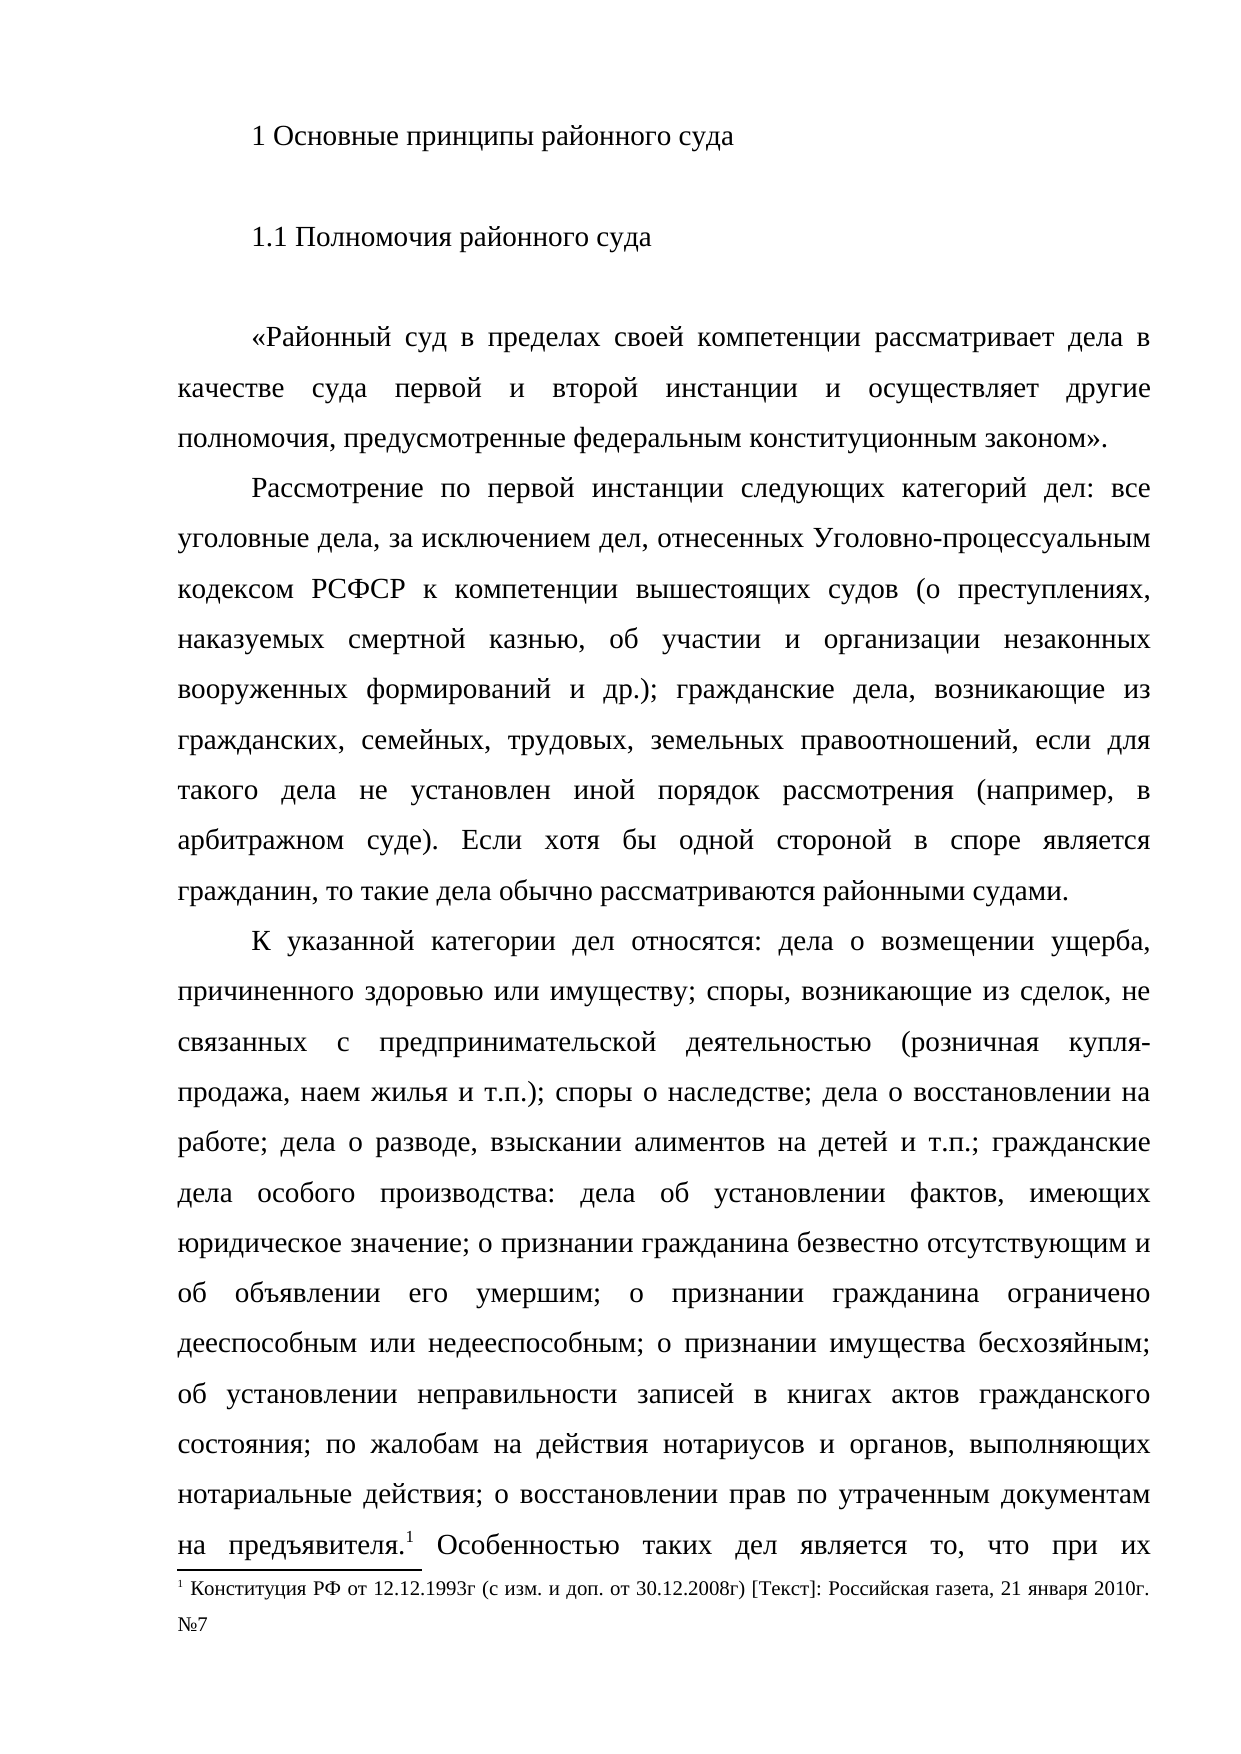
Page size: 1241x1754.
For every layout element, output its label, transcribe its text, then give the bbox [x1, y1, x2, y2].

text 1.1 Полномочия районного суда [177, 219, 1152, 252]
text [177, 923, 1152, 1560]
text 1 Основные принципы районного суда [177, 118, 1152, 152]
text Рассмотрение по первой инстанции следующих категорий дел: все уголовные дела, за исключением дел, отнесенных Уголовно-процессуальным кодексом РСФСР к компетенции вышестоящих судов (о преступлениях, наказуемых смертной казнью, об участии и организации незаконных вооруженных формирований и др.); гражданские дела, возникающие из гражданских, семейных, трудовых, земельных правоотношений, если для такого дела не установлен иной порядок рассмотрения (например, в арбитражном суде). Если хотя бы одной стороной в споре является гражданин, то такие дела обычно рассматриваются районными судами. [177, 470, 1152, 906]
text «Районный суд в пределах своей компетенции рассматривает дела в качестве суда первой и второй инстанции и осуществляет другие полномочия, предусмотренные федеральным конституционным законом». [177, 319, 1152, 453]
